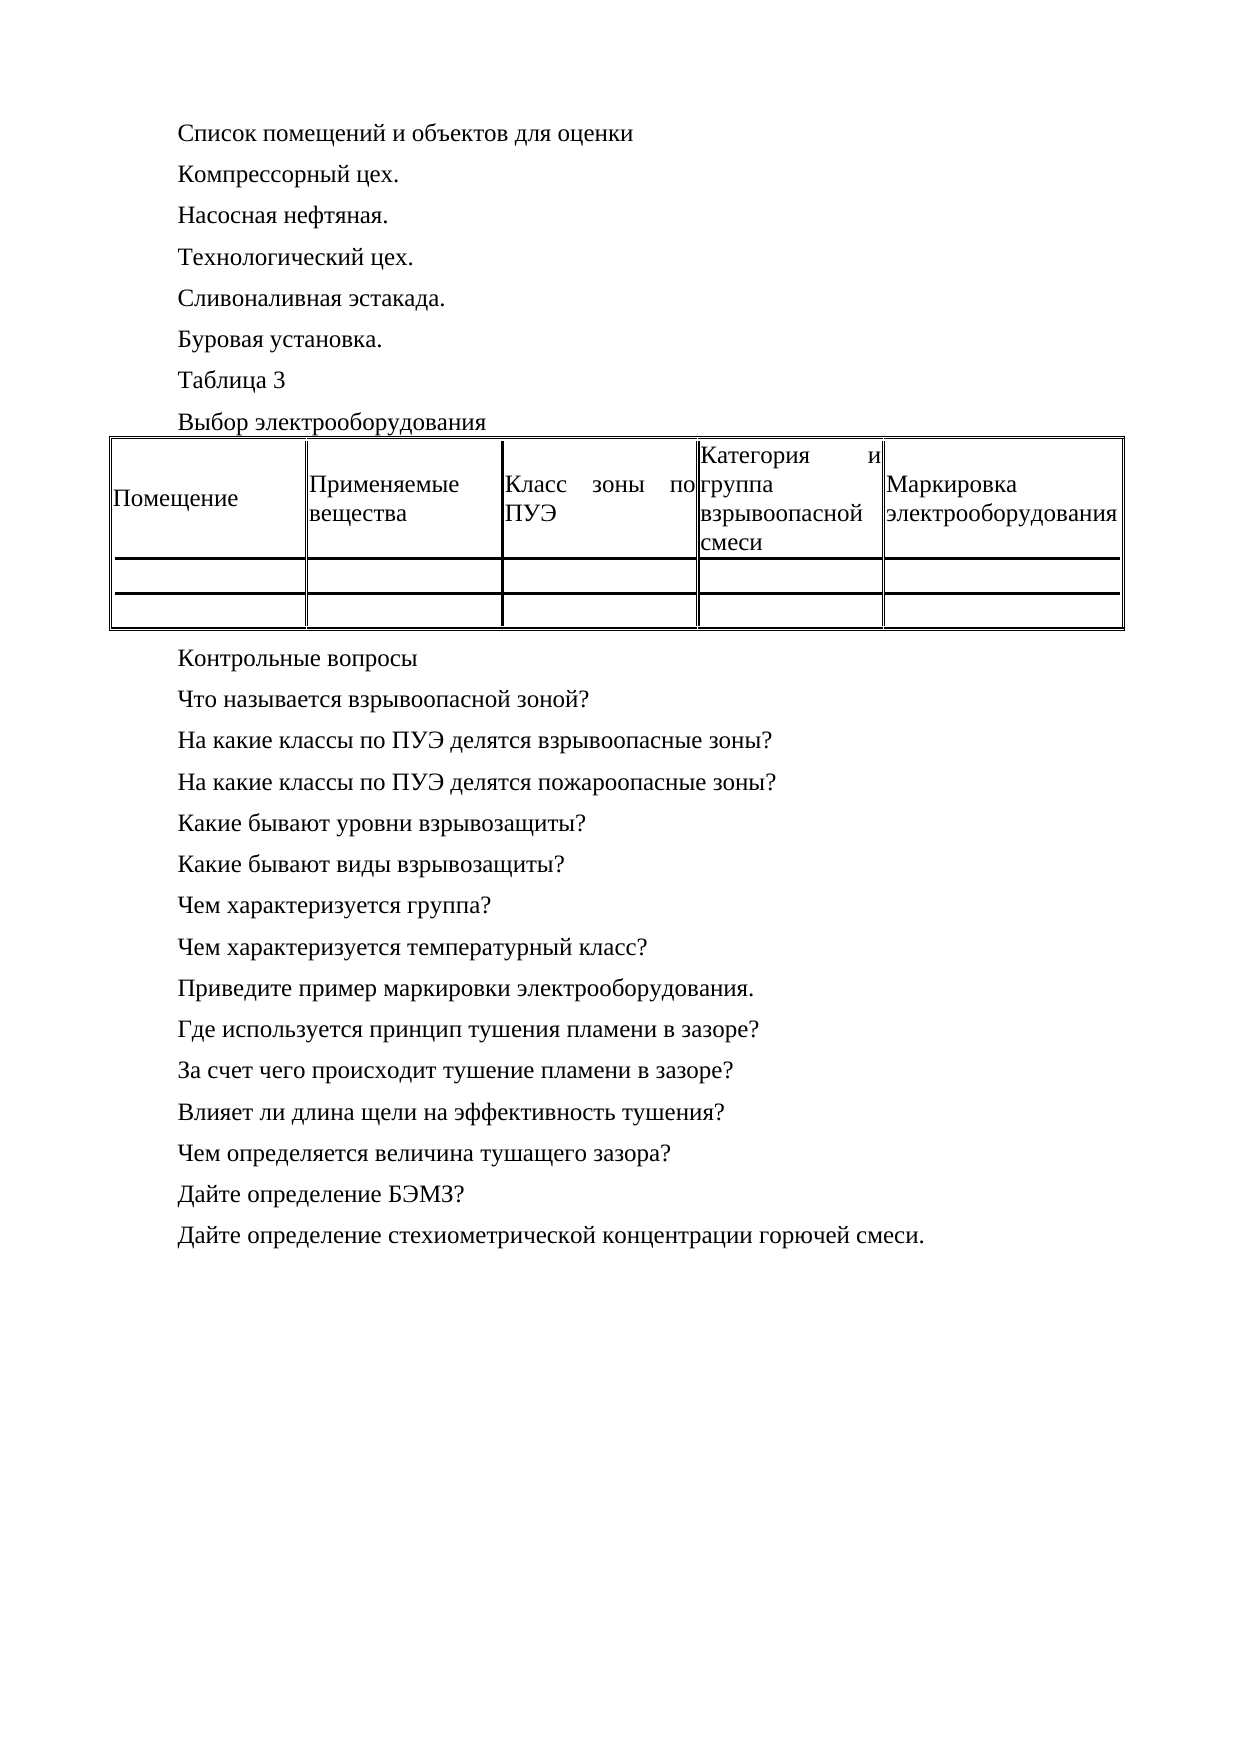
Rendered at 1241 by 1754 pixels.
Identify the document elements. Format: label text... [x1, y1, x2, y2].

text Выбор электрооборудования [118, 407, 1122, 436]
text На какие классы по ПУЭ делятся взрывоопасные зоны? [118, 725, 1122, 754]
table_header Помещение [112, 439, 307, 557]
table_cell [307, 595, 502, 627]
table_cell [884, 592, 1122, 627]
text Дайте определение стехиометрической концентрации горючей смеси. [118, 1220, 1122, 1249]
text Технологический цех. [118, 242, 1122, 271]
table_cell [504, 560, 696, 592]
text Какие бывают уровни взрывозащиты? [118, 808, 1122, 837]
text Список помещений и объектов для оценки [118, 118, 1122, 147]
text Дайте определение БЭМЗ? [118, 1179, 1122, 1208]
text Контрольные вопросы [118, 643, 1122, 672]
text Компрессорный цех. [118, 159, 1122, 188]
table_cell [502, 592, 698, 627]
text Где используется принцип тушения пламени в зазоре? [118, 1014, 1122, 1043]
text Чем характеризуется температурный класс? [118, 932, 1122, 960]
table_header Категория и группа взрывоопасной смеси [698, 439, 883, 557]
text Буровая установка. [118, 324, 1122, 353]
text Что называется взрывоопасной зоной? [118, 684, 1122, 713]
table_header Применяемые вещества [307, 439, 502, 557]
table_cell [700, 560, 882, 592]
text Какие бывают виды взрывозащиты? [118, 849, 1122, 878]
table_cell [112, 557, 305, 592]
text Чем характеризуется группа? [118, 890, 1122, 919]
text Насосная нефтяная. [118, 201, 1122, 229]
text На какие классы по ПУЭ делятся пожароопасные зоны? [118, 767, 1122, 795]
table_header Класс зоны по ПУЭ [502, 437, 698, 557]
table_cell [112, 592, 307, 627]
table_header Маркировка электрооборудования [884, 439, 1122, 557]
table_cell [308, 560, 501, 592]
text Влияет ли длина щели на эффективность тушения? [118, 1097, 1122, 1125]
text Чем определяется величина тушащего зазора? [118, 1138, 1122, 1167]
table_cell [885, 557, 1122, 592]
text За счет чего происходит тушение пламени в зазоре? [118, 1055, 1122, 1084]
table_cell [698, 595, 883, 627]
text Приведите пример маркировки электрооборудования. [118, 973, 1122, 1002]
text Сливоналивная эстакада. [118, 283, 1122, 312]
text Таблица 3 [118, 366, 1122, 394]
